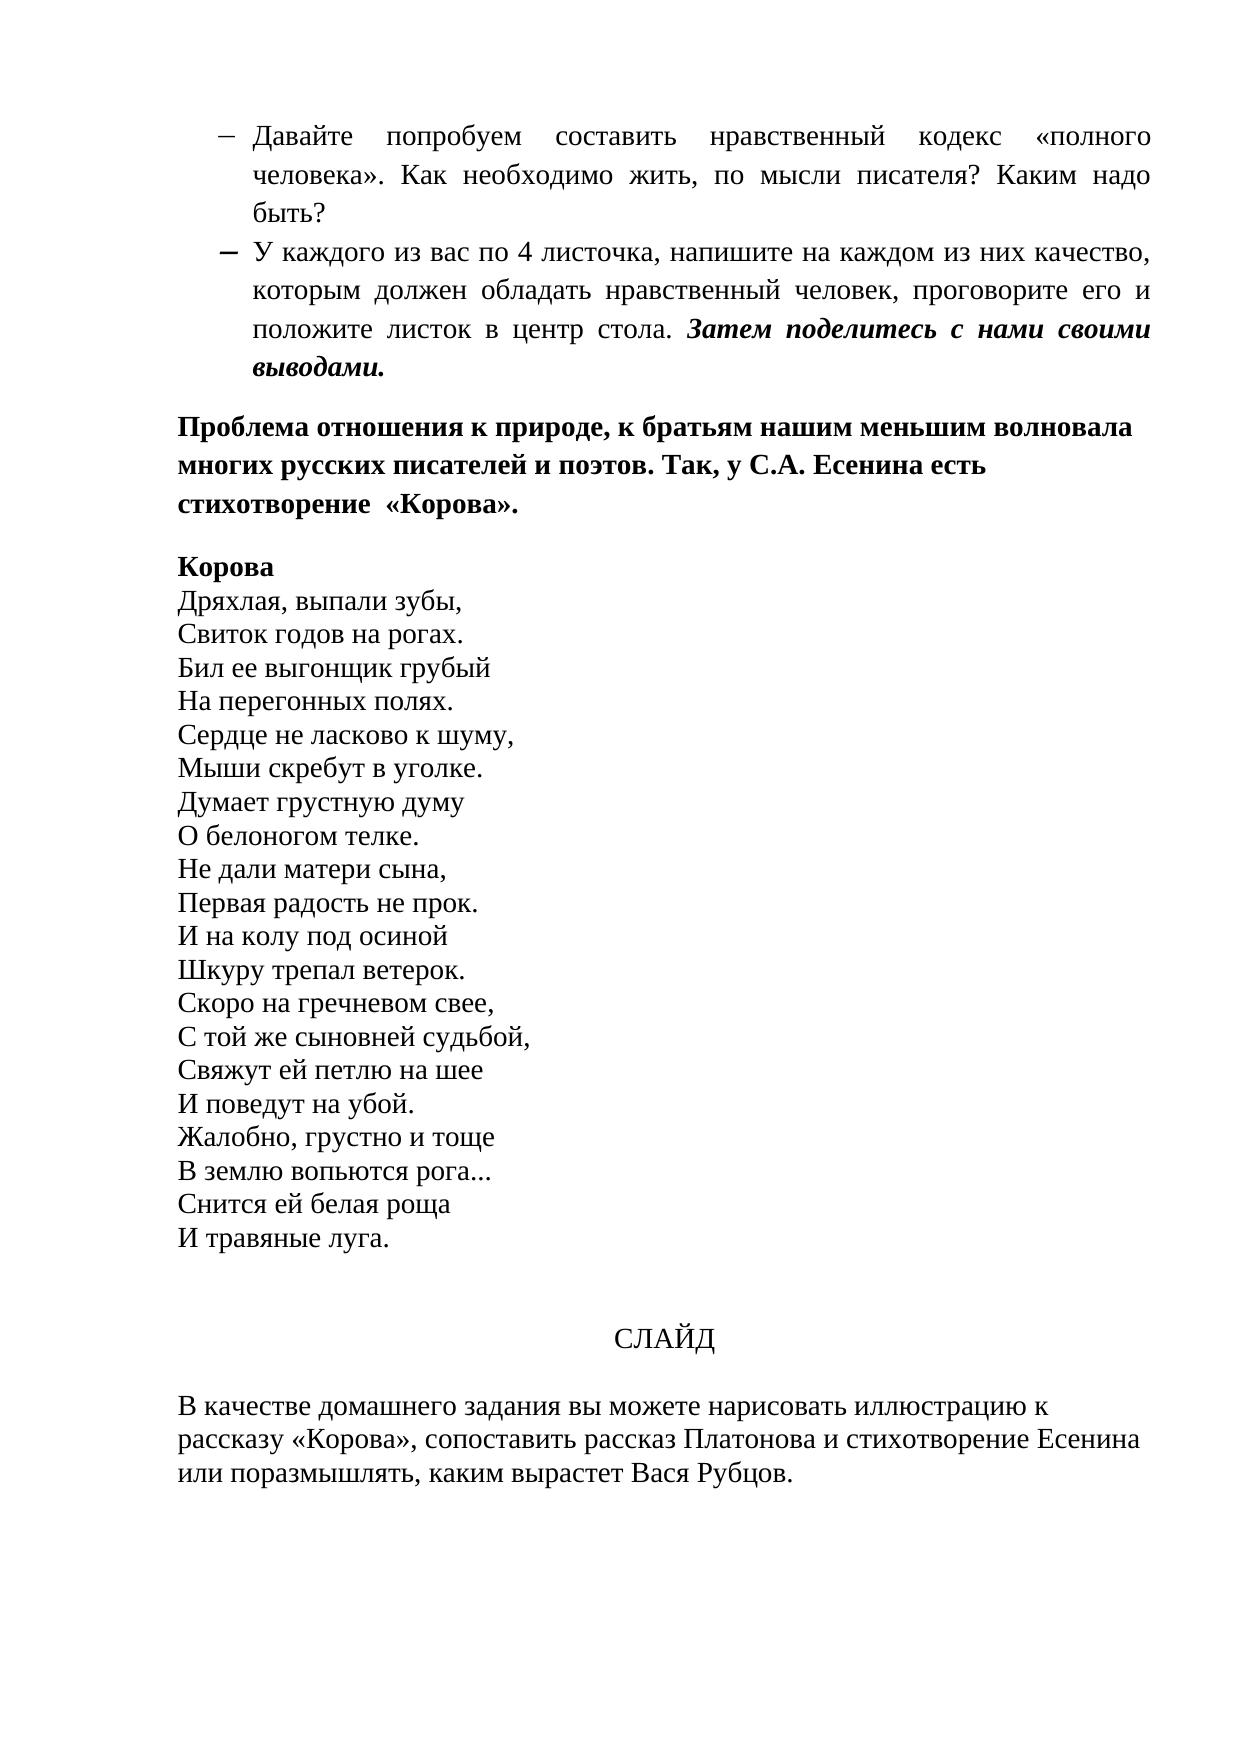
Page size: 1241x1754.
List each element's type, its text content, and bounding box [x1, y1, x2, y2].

text Дряхлая, выпали зубы, [177, 583, 1152, 616]
text Свиток годов на рогах. [177, 616, 1152, 650]
text Не дали матери сына, [177, 851, 1152, 885]
text На перегонных полях. [177, 683, 1152, 717]
list Давайте попробуем составить нравственный кодекс «полного человека». Как необходимо жить, по мысли писателя? Каким надо быть? [215, 118, 1152, 229]
text Шкуру трепал ветерок. [177, 952, 1152, 985]
text Первая радость не прок. [177, 885, 1152, 918]
text Думает грустную думу [177, 784, 1152, 818]
text Снится ей белая роща [177, 1187, 1152, 1220]
text И на колу под осиной [177, 918, 1152, 952]
text С той же сыновней судьбой, [177, 1019, 1152, 1052]
text О белоногом телке. [177, 818, 1152, 851]
text Бил ее выгонщик грубый [177, 650, 1152, 683]
text И поведут на убой. [177, 1086, 1152, 1119]
text Мыши скребут в уголке. [177, 751, 1152, 784]
text В землю вопьются рога... [177, 1153, 1152, 1187]
text В качестве домашнего задания вы можете нарисовать иллюстрацию к рассказу «Корова», сопоставить рассказ Платонова и стихотворение Есенина или поразмышлять, каким вырастет Вася Рубцов. [177, 1388, 1152, 1488]
text Корова [177, 545, 1152, 583]
text Сердце не ласково к шуму, [177, 717, 1152, 751]
text СЛАЙД [177, 1321, 1152, 1354]
text Жалобно, грустно и тоще [177, 1119, 1152, 1153]
text Свяжут ей петлю на шее [177, 1052, 1152, 1086]
text Проблема отношения к природе, к братьям нашим меньшим волновала многих русских писателей и поэтов. Так, у С.А. Есенина есть стихотворение «Корова». [177, 409, 1152, 519]
list У каждого из вас по 4 листочка, напишите на каждом из них качество, которым должен обладать нравственный человек, проговорите его и положите листок в центр стола. Затем поделитесь с нами своими выводами. [215, 234, 1152, 383]
text Скоро на гречневом свее, [177, 985, 1152, 1019]
text И травяные луга. [177, 1220, 1152, 1254]
